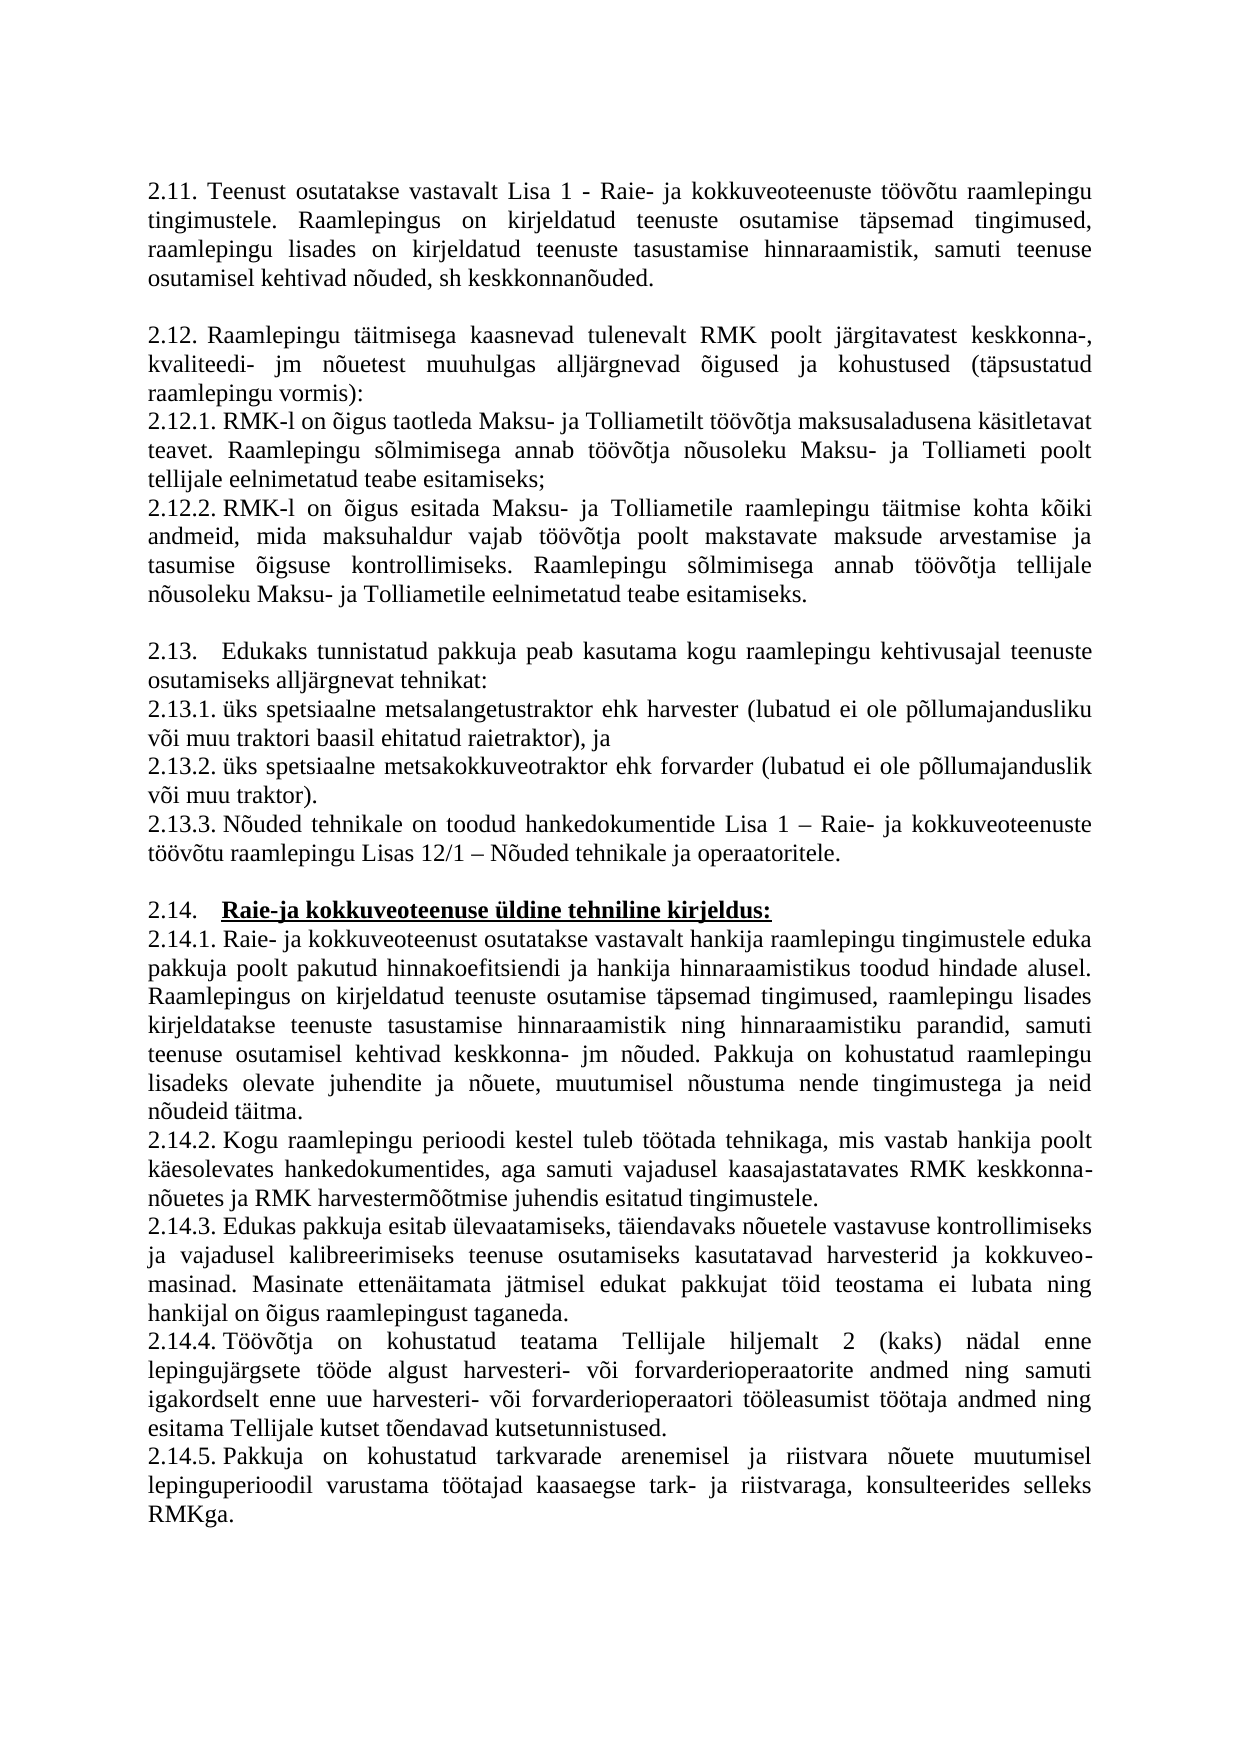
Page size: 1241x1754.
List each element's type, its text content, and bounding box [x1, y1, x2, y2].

list Edukas pakkuja esitab ülevaatamiseks, täiendavaks nõuetele vastavuse kontrollimiseks ja vajadusel kalibreerimiseks teenuse osutamiseks kasutatavad harvesterid ja kokkuveomasinad. Masinate ettenäitamata jätmisel edukat pakkujat töid teostama ei lubata ning hankijal on õigus raamlepingust taganeda. [148, 1211, 1093, 1326]
list Teenust osutatakse vastavalt Lisa 1 - Raie- ja kokkuveoteenuste töövõtu raamlepingu tingimustele. Raamlepingus on kirjeldatud teenuste osutamise täpsemad tingimused, raamlepingu lisades on kirjeldatud teenuste tasustamise hinnaraamistik, samuti teenuse osutamisel kehtivad nõuded, sh keskkonnanõuded. [148, 176, 1093, 291]
list RMK-l on õigus taotleda Maksu- ja Tolliametilt töövõtja maksusaladusena käsitletavat teavet. Raamlepingu sõlmimisega annab töövõtja nõusoleku Maksu- ja Tolliameti poolt tellijale eelnimetatud teabe esitamiseks; [148, 406, 1093, 493]
list Raie- ja kokkuveoteenust osutatakse vastavalt hankija raamlepingu tingimustele eduka pakkuja poolt pakutud hinnakoefitsiendi ja hankija hinnaraamistikus toodud hindade alusel. Raamlepingus on kirjeldatud teenuste osutamise täpsemad tingimused, raamlepingu lisades kirjeldatakse teenuste tasustamise hinnaraamistik ning hinnaraamistiku parandid, samuti teenuse osutamisel kehtivad keskkonna- jm nõuded. Pakkuja on kohustatud raamlepingu lisadeks olevate juhendite ja nõuete, muutumisel nõustuma nende tingimustega ja neid nõudeid täitma. [148, 924, 1093, 1125]
list Raie-ja kokkuveoteenuse üldine tehniline kirjeldus: [148, 895, 1093, 924]
list üks spetsiaalne metsakokkuveotraktor ehk forvarder (lubatud ei ole põllumajanduslik või muu traktor). [148, 751, 1093, 809]
list Kogu raamlepingu perioodi kestel tuleb töötada tehnikaga, mis vastab hankija poolt käesolevates hankedokumentides, aga samuti vajadusel kaasajastatavates RMK keskkonnanõuetes ja RMK harvestermõõtmise juhendis esitatud tingimustele. [148, 1125, 1093, 1211]
list Pakkuja on kohustatud tarkvarade arenemisel ja riistvara nõuete muutumisel lepinguperioodil varustama töötajad kaasaegse tark- ja riistvaraga, konsulteerides selleks RMKga. [148, 1441, 1093, 1528]
list Töövõtja on kohustatud teatama Tellijale hiljemalt 2 (kaks) nädal enne lepingujärgsete tööde algust harvesteri- või forvarderioperaatorite andmed ning samuti igakordselt enne uue harvesteri- või forvarderioperaatori tööleasumist töötaja andmed ning esitama Tellijale kutset tõendavad kutsetunnistused. [148, 1326, 1093, 1441]
list Edukaks tunnistatud pakkuja peab kasutama kogu raamlepingu kehtivusajal teenuste osutamiseks alljärgnevat tehnikat: [148, 636, 1093, 694]
list Raamlepingu täitmisega kaasnevad tulenevalt RMK poolt järgitavatest keskkonna-, kvaliteedi- jm nõuetest muuhulgas alljärgnevad õigused ja kohustused (täpsustatud raamlepingu vormis): [148, 320, 1093, 406]
list Nõuded tehnikale on toodud hankedokumentide Lisa 1 – Raie- ja kokkuveoteenuste töövõtu raamlepingu Lisas 12/1 – Nõuded tehnikale ja operaatoritele. [148, 809, 1093, 866]
list RMK-l on õigus esitada Maksu- ja Tolliametile raamlepingu täitmise kohta kõiki andmeid, mida maksuhaldur vajab töövõtja poolt makstavate maksude arvestamise ja tasumise õigsuse kontrollimiseks. Raamlepingu sõlmimisega annab töövõtja tellijale nõusoleku Maksu- ja Tolliametile eelnimetatud teabe esitamiseks. [148, 493, 1093, 608]
list üks spetsiaalne metsalangetustraktor ehk harvester (lubatud ei ole põllumajandusliku või muu traktori baasil ehitatud raietraktor), ja [148, 694, 1093, 751]
